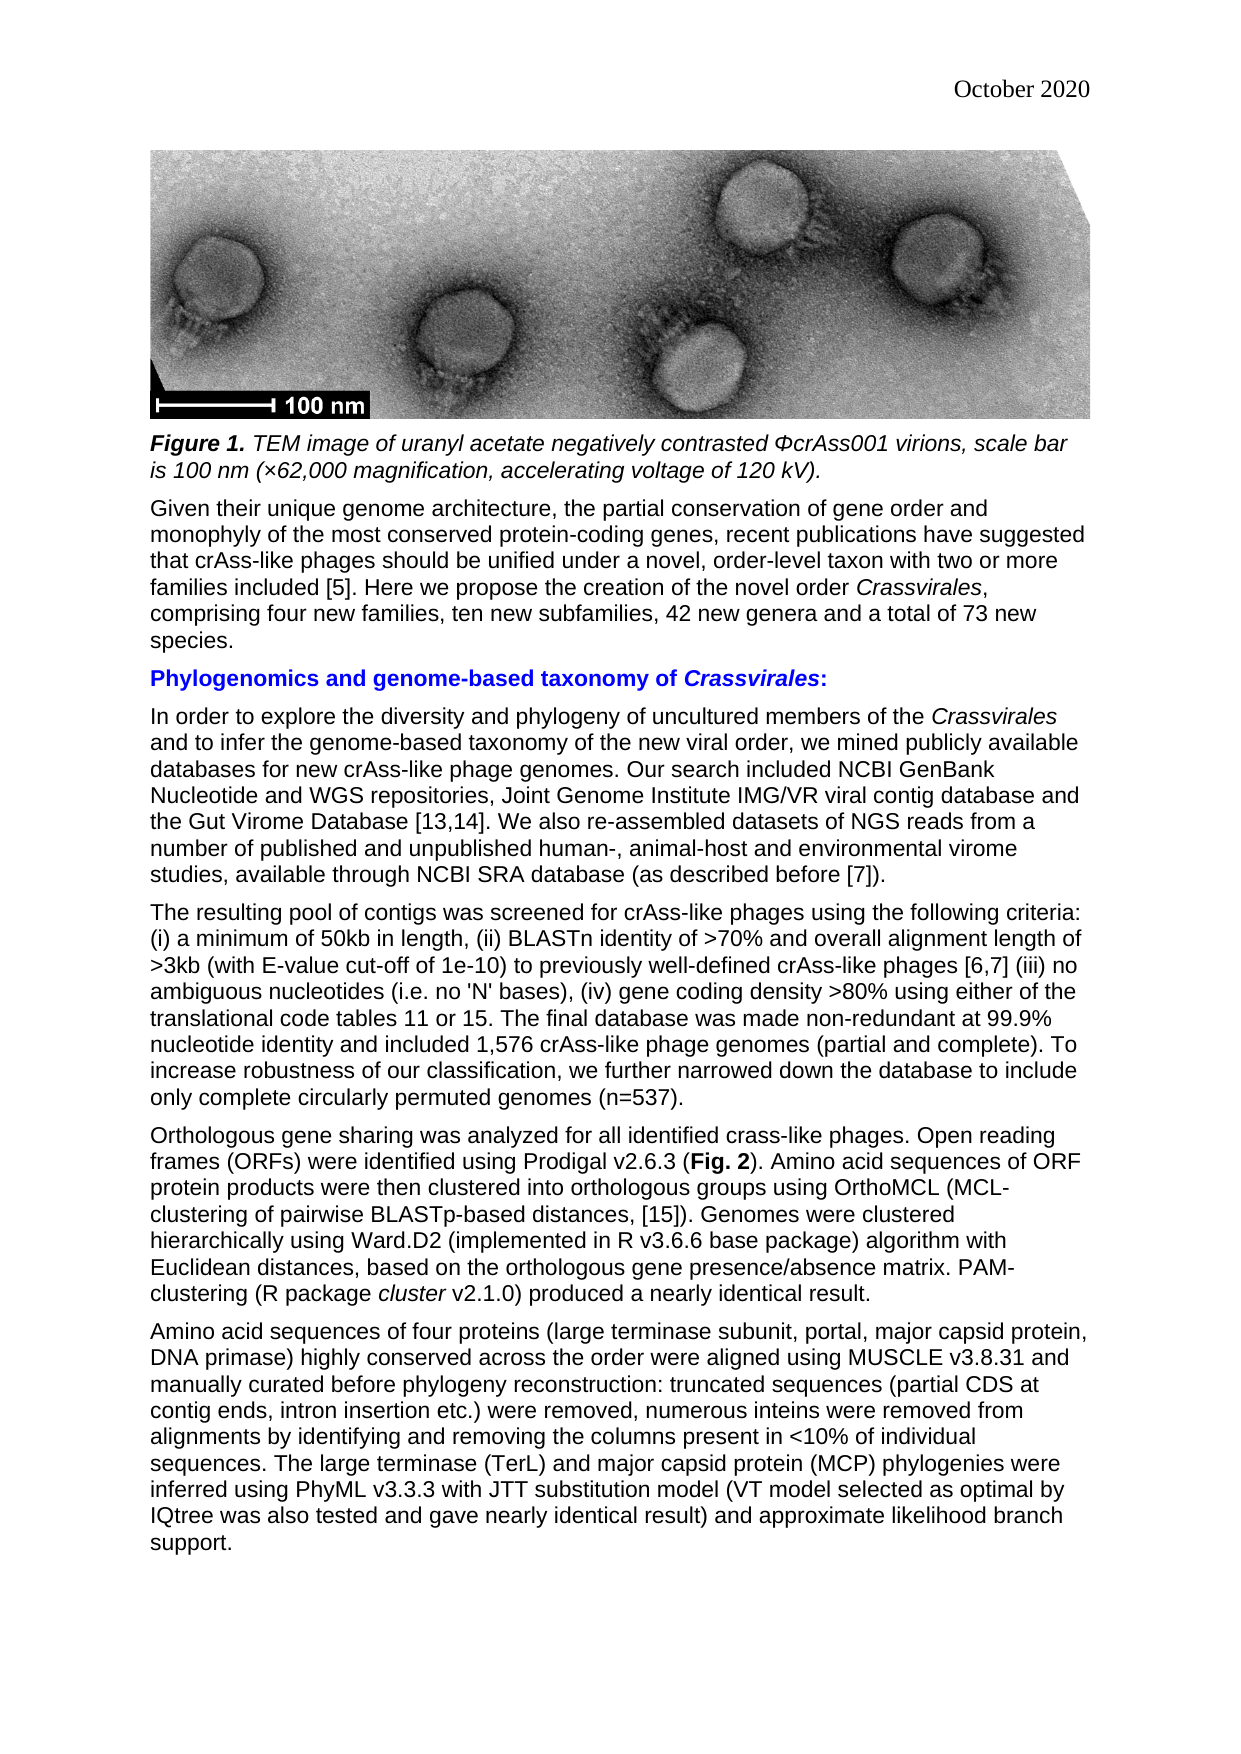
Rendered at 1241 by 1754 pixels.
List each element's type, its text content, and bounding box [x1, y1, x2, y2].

text In order to explore the diversity and phylogeny of uncultured members of the Crassvirales and to infer the genome-based taxonomy of the new viral order, we mined publicly available databases for new crAss-like phage genomes. Our search included NCBI GenBank Nucleotide and WGS repositories, Joint Genome Institute IMG/VR viral contig database and the Gut Virome Database [13,14]. We also re-assembled datasets of NGS reads from a number of published and unpublished human-, animal-host and environmental virome studies, available through NCBI SRA database (as described before [7]). [150, 703, 1090, 887]
text Phylogenomics and genome-based taxonomy of Crassvirales: [150, 665, 1090, 691]
picture [150, 150, 1091, 419]
text Figure 1. TEM image of uranyl acetate negatively contrasted ΦcrAss001 virions, scale bar is 100 nm (×62,000 magnification, accelerating voltage of 120 kV). [150, 430, 1090, 483]
text Amino acid sequences of four proteins (large terminase subunit, portal, major capsid protein, DNA primase) highly conserved across the order were aligned using MUSCLE v3.8.31 and manually curated before phylogeny reconstruction: truncated sequences (partial CDS at contig ends, intron insertion etc.) were removed, numerous inteins were removed from alignments by identifying and removing the columns present in <10% of individual sequences. The large terminase (TerL) and major capsid protein (MCP) phylogenies were inferred using PhyML v3.3.3 with JTT substitution model (VT model selected as optimal by IQtree was also tested and gave nearly identical result) and approximate likelihood branch support. [150, 1318, 1090, 1555]
text Orthologous gene sharing was analyzed for all identified crass-like phages. Open reading frames (ORFs) were identified using Prodigal v2.6.3 (Fig. 2). Amino acid sequences of ORF protein products were then clustered into orthologous groups using OrthoMCL (MCL-clustering of pairwise BLASTp-based distances, [15]). Genomes were clustered hierarchically using Ward.D2 (implemented in R v3.6.6 base package) algorithm with Euclidean distances, based on the orthologous gene presence/absence matrix. PAM-clustering (R package cluster v2.1.0) produced a nearly identical result. [150, 1122, 1090, 1306]
text Given their unique genome architecture, the partial conservation of gene order and monophyly of the most conserved protein-coding genes, recent publications have suggested that crAss-like phages should be unified under a novel, order-level taxon with two or more families included [5]. Here we propose the creation of the novel order Crassvirales, comprising four new families, ten new subfamilies, 42 new genera and a total of 73 new species. [150, 495, 1090, 653]
text The resulting pool of contigs was screened for crAss-like phages using the following criteria: (i) a minimum of 50kb in length, (ii) BLASTn identity of >70% and overall alignment length of >3kb (with E-value cut-off of 1e-10) to previously well-defined crAss-like phages [6,7] (iii) no ambiguous nucleotides (i.e. no 'N' bases), (iv) gene coding density >80% using either of the translational code tables 11 or 15. The final database was made non-redundant at 99.9% nucleotide identity and included 1,576 crAss-like phage genomes (partial and complete). To increase robustness of our classification, we further narrowed down the database to include only complete circularly permuted genomes (n=537). [150, 899, 1090, 1110]
